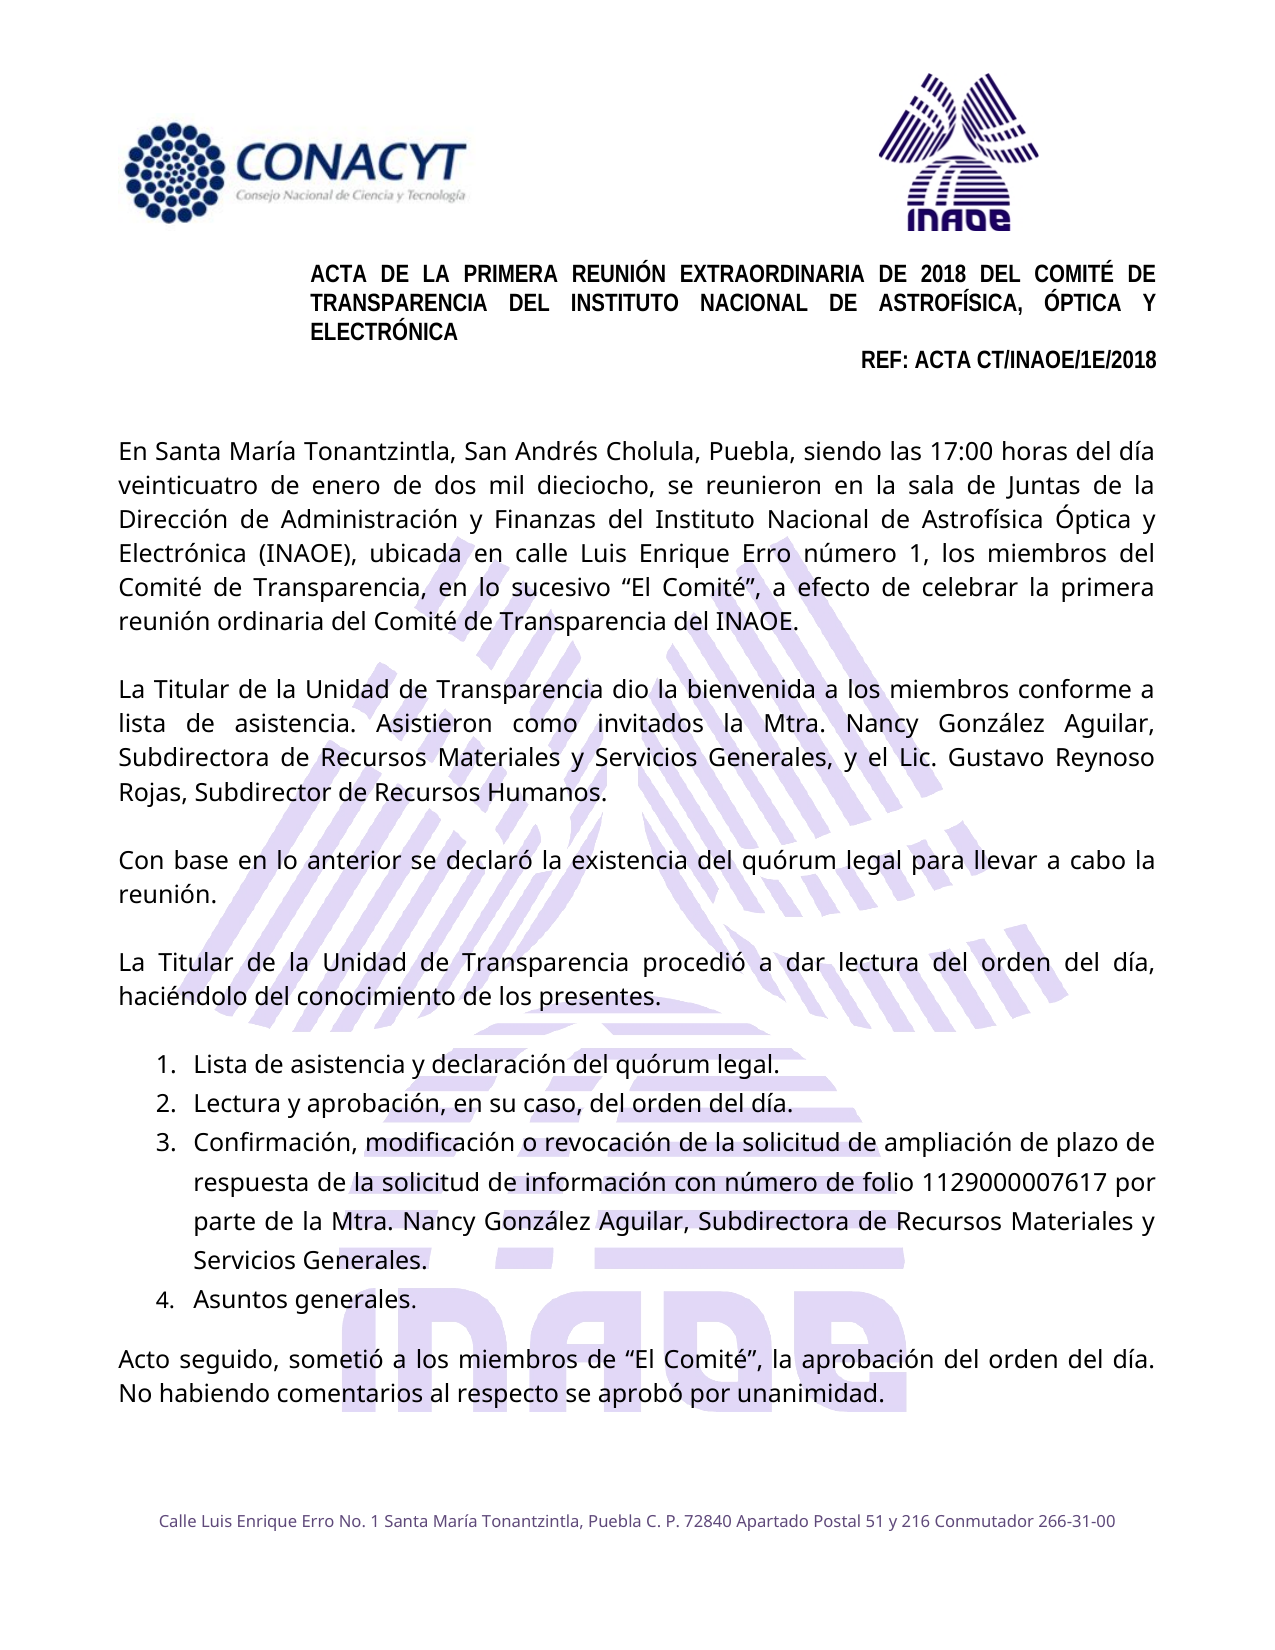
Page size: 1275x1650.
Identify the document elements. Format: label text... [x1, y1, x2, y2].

text La Titular de la Unidad de Transparencia procedió a dar lectura del orden del día, haciéndolo del conocimiento de los presentes. [118, 944, 1157, 1013]
text En Santa María Tonantzintla, San Andrés Cholula, Puebla, siendo las 17:00 horas del día veinticuatro de enero de dos mil dieciocho, se reunieron en la sala de Juntas de la Dirección de Administración y Finanzas del Instituto Nacional de Astrofísica Óptica y Electrónica (INAOE), ubicada en calle Luis Enrique Erro número 1, los miembros del Comité de Transparencia, en lo sucesivo “El Comité”, a efecto de celebrar la primera reunión ordinaria del Comité de Transparencia del INAOE. [118, 433, 1157, 638]
list Confirmación, modificación o revocación de la solicitud de ampliación de plazo de respuesta de la solicitud de información con número de folio 1129000007617 por parte de la Mtra. Nancy González Aguilar, Subdirectora de Recursos Materiales y Servicios Generales. [156, 1125, 1157, 1277]
picture [878, 73, 1039, 231]
text La Titular de la Unidad de Transparencia dio la bienvenida a los miembros conforme a lista de asistencia. Asistieron como invitados la Mtra. Nancy González Aguilar, Subdirectora de Recursos Materiales y Servicios Generales, y el Lic. Gustavo Reynoso Rojas, Subdirector de Recursos Humanos. [118, 672, 1157, 808]
text Con base en lo anterior se declaró la existencia del quórum legal para llevar a cabo la reunión. [118, 842, 1157, 910]
list Asuntos generales. [156, 1282, 1157, 1316]
text Acto seguido, sometió a los miembros de “El Comité”, la aprobación del orden del día. No habiendo comentarios al respecto se aprobó por unanimidad. [118, 1342, 1157, 1410]
list Lista de asistencia y declaración del quórum legal. [156, 1047, 1157, 1081]
list Lectura y aprobación, en su caso, del orden del día. [156, 1086, 1157, 1120]
picture [118, 113, 476, 231]
